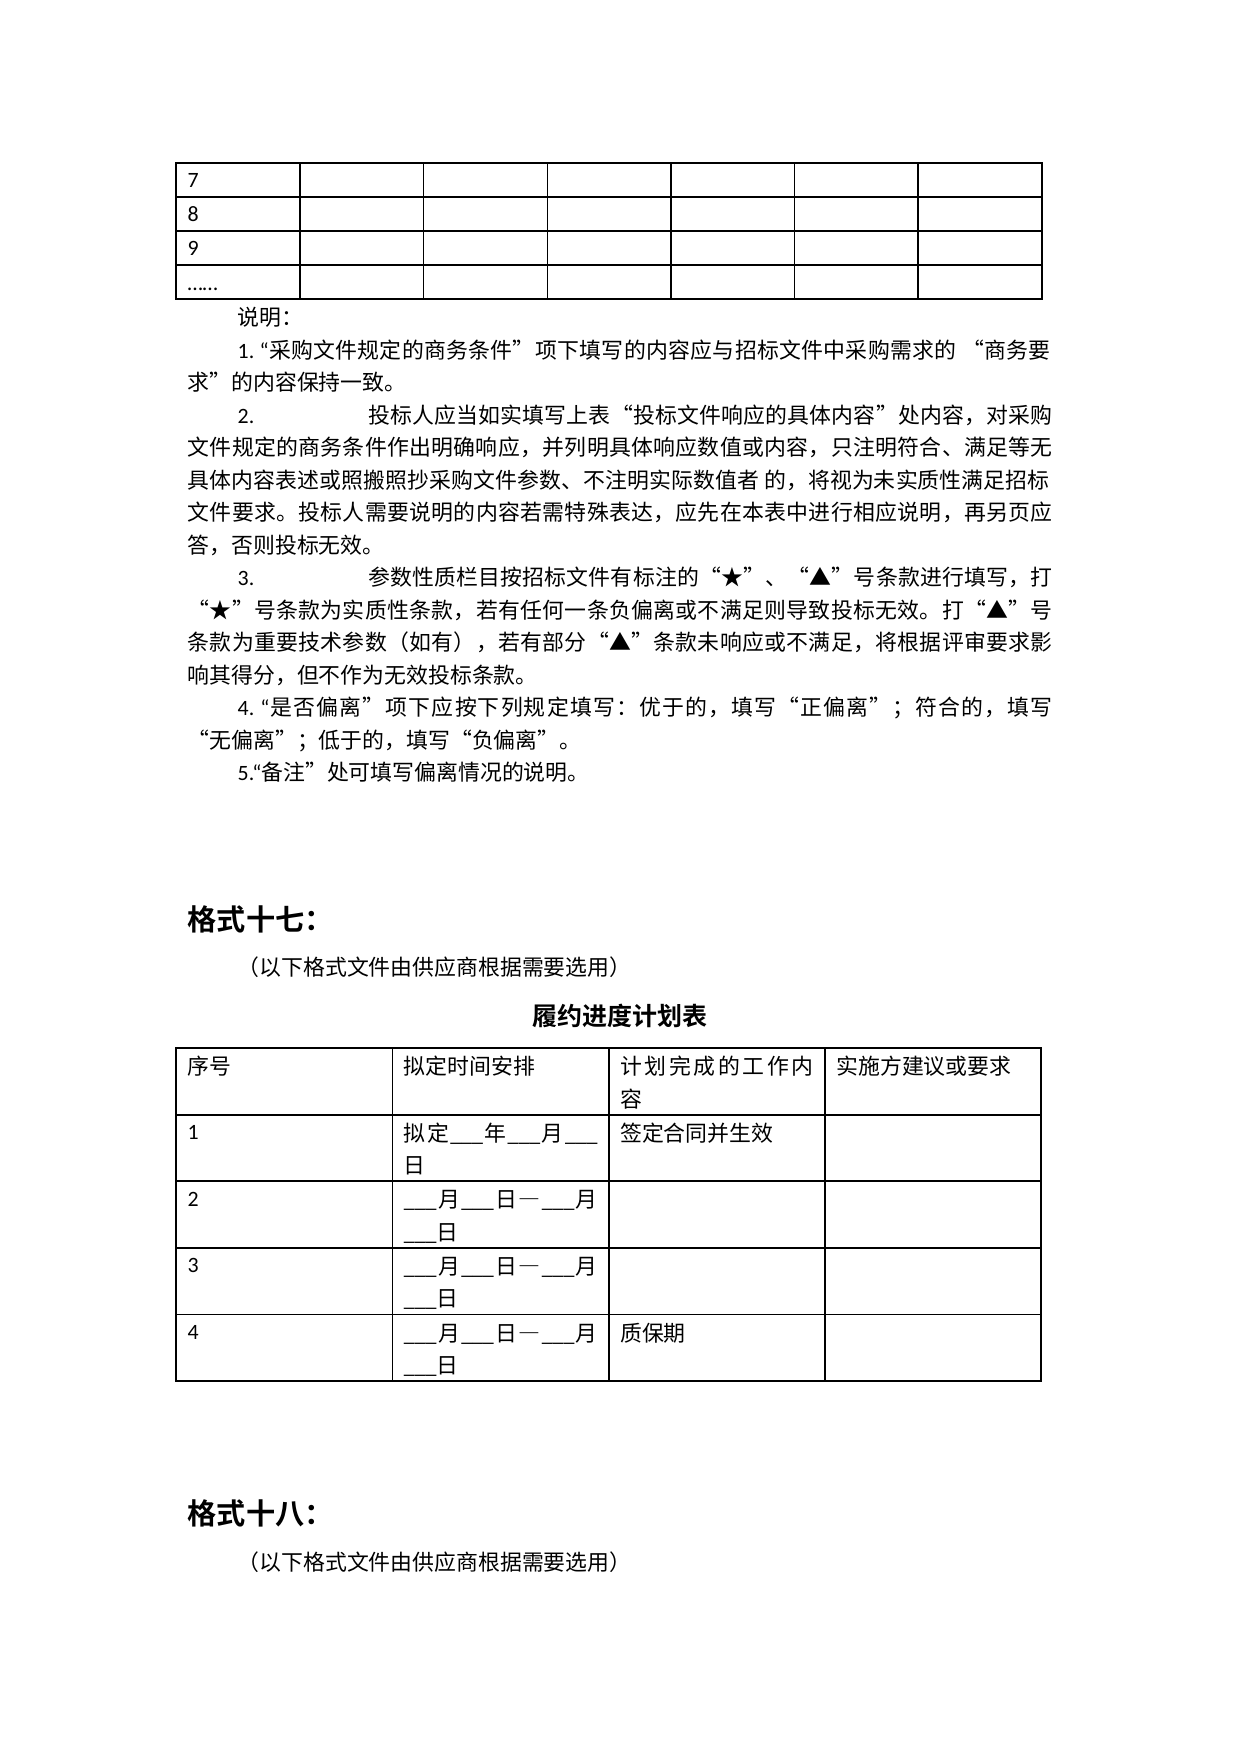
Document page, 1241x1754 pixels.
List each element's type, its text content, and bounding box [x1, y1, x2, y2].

table_cell 7 [177, 164, 299, 196]
table_cell [826, 1249, 1040, 1313]
table_cell [919, 266, 1041, 298]
table_cell [919, 198, 1041, 230]
table_cell [301, 198, 423, 230]
text 说明： [187, 300, 1053, 332]
table_cell ___月___日—___月___日 [393, 1315, 608, 1380]
table_cell 1 [177, 1116, 392, 1180]
table_header 序号 [177, 1049, 392, 1114]
table_cell [301, 232, 423, 264]
table_cell [672, 164, 794, 196]
table_cell [424, 266, 547, 298]
table_cell [610, 1182, 824, 1247]
table_cell …… [177, 266, 299, 298]
table_cell [672, 198, 794, 230]
table_cell [826, 1116, 1040, 1180]
text （以下格式文件由供应商根据需要选用） [187, 1544, 1053, 1577]
table_cell 9 [177, 232, 299, 264]
table_cell [795, 232, 917, 264]
table_cell ___月___日—___月___日 [393, 1182, 608, 1247]
table_cell [610, 1249, 824, 1313]
text 履约进度计划表 [187, 982, 1053, 1047]
text 4. “是否偏离”项下应按下列规定填写：优于的，填写“正偏离”；符合的，填写“无偏离”；低于的，填写“负偏离”。 [187, 690, 1053, 755]
table_header 拟定时间安排 [393, 1049, 608, 1114]
table_cell 拟定___年___月___日 [393, 1116, 608, 1180]
table_cell 8 [177, 198, 299, 230]
table_header 实施方建议或要求 [826, 1049, 1040, 1114]
table_cell [548, 198, 670, 230]
table_header 计划完成的工作内容 [610, 1049, 824, 1114]
table_cell ___月___日—___月___日 [393, 1249, 608, 1313]
table_cell 签定合同并生效 [610, 1116, 824, 1180]
text 1. “采购文件规定的商务条件”项下填写的内容应与招标文件中采购需求的 “商务要求”的内容保持一致。 [187, 332, 1053, 397]
table_cell [672, 266, 794, 298]
text 格式十七： [187, 885, 1053, 950]
table_cell [548, 232, 670, 264]
text 2. 投标人应当如实填写上表“投标文件响应的具体内容”处内容，对采购文件规定的商务条件作出明确响应，并列明具体响应数值或内容，只注明符合、满足等无具体内容表述或照搬照抄采购文件参数、不注明实际数值者 的，将视为未实质性满足招标文件要求。投标人需要说明的内容若需特殊表达，应先在本表中进行相应说明，再另页应答，否则投标无效。 [187, 397, 1053, 560]
table_cell [919, 164, 1041, 196]
table_cell [672, 232, 794, 264]
table_cell [795, 266, 917, 298]
table_cell [301, 164, 423, 196]
table_cell [424, 232, 547, 264]
text 5.“备注”处可填写偏离情况的说明。 [187, 755, 1053, 787]
text 3. 参数性质栏目按招标文件有标注的“★”、“▲”号条款进行填写，打“★”号条款为实质性条款，若有任何一条负偏离或不满足则导致投标无效。打“▲”号条款为重要技术参数（如有），若有部分“▲”条款未响应或不满足，将根据评审要求影响其得分，但不作为无效投标条款。 [187, 560, 1053, 690]
table_cell 4 [177, 1315, 392, 1380]
table_cell [301, 266, 423, 298]
table_cell [826, 1315, 1040, 1380]
text （以下格式文件由供应商根据需要选用） [187, 950, 1053, 982]
table_cell [795, 198, 917, 230]
table_cell [424, 198, 547, 230]
table_cell [548, 164, 670, 196]
table_cell 2 [177, 1182, 392, 1247]
table_cell [919, 232, 1041, 264]
table_cell [548, 266, 670, 298]
text 格式十八： [187, 1479, 1053, 1544]
table_cell [795, 164, 917, 196]
table_cell 3 [177, 1249, 392, 1313]
table_cell 质保期 [610, 1315, 824, 1380]
table_cell [424, 164, 547, 196]
table_cell [826, 1182, 1040, 1247]
